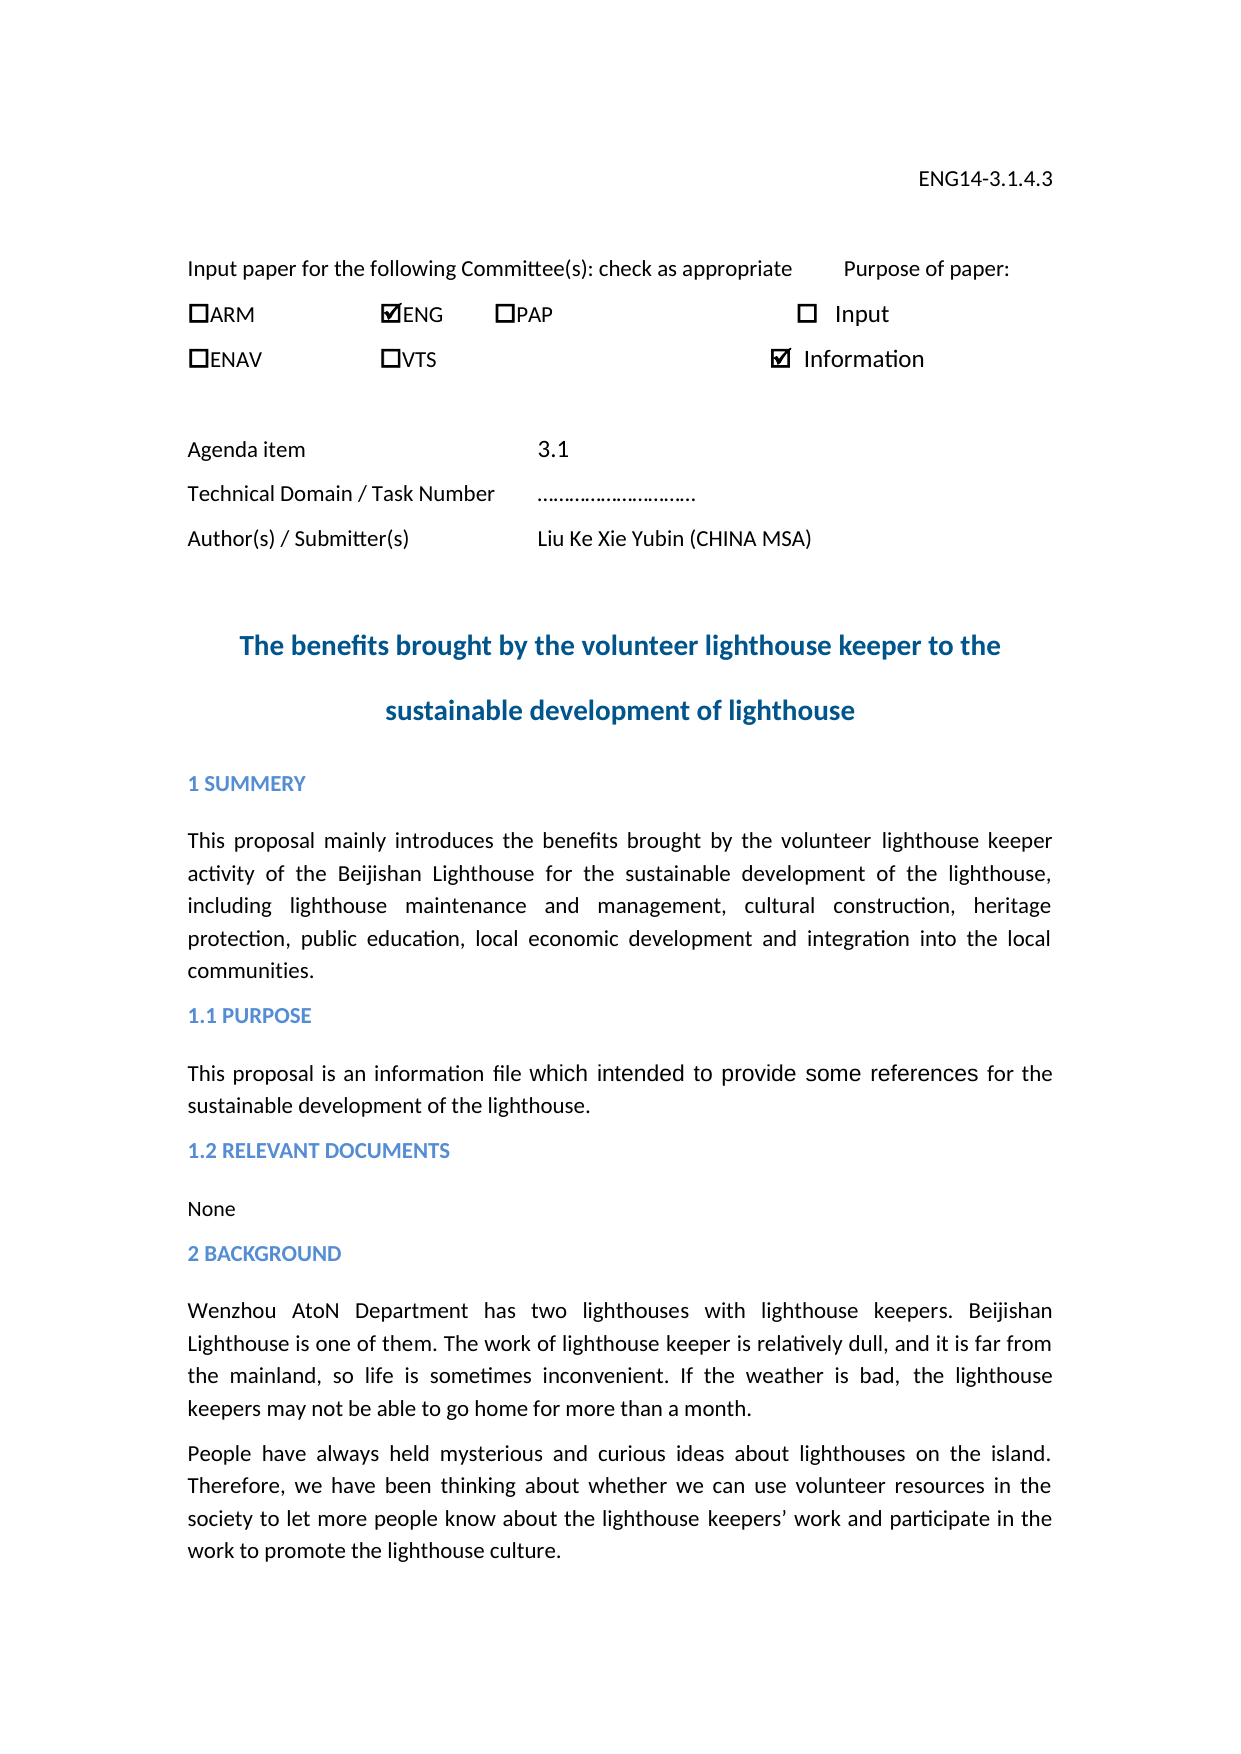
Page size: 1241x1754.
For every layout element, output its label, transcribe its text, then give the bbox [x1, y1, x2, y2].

text Author(s) / Submitter(s) Liu Ke Xie Yubin (CHINA MSA) [187, 522, 1053, 554]
text Technical Domain / Task Number ………………………… [187, 477, 1053, 509]
text ARM ENG PAP Input [187, 297, 1053, 329]
title 2 Background [187, 1237, 1053, 1269]
title 1 SUMMERY [187, 767, 1053, 799]
text This proposal is an information file which intended to provide some references for the sustainable development of the lighthouse. [187, 1057, 1053, 1122]
text Input paper for the following Committee(s): check as appropriate Purpose of paper: [187, 252, 1053, 284]
text ENG14-3.1.4.3 [187, 162, 1053, 194]
text Wenzhou AtoN Department has two lighthouses with lighthouse keepers. Beijishan Lighthouse is one of them. The work of lighthouse keeper is relatively dull, and it is far from the mainland, so life is sometimes inconvenient. If the weather is bad, the lighthouse keepers may not be able to go home for more than a month. [187, 1294, 1053, 1424]
text This proposal mainly introduces the benefits brought by the volunteer lighthouse keeper activity of the Beijishan Lighthouse for the sustainable development of the lighthouse, including lighthouse maintenance and management, cultural construction, heritage protection, public education, local economic development and integration into the local communities. [187, 824, 1053, 987]
text People have always held mysterious and curious ideas about lighthouses on the island. Therefore, we have been thinking about whether we can use volunteer resources in the society to let more people know about the lighthouse keepers’ work and participate in the work to promote the lighthouse culture. [187, 1437, 1053, 1567]
text Agenda item 3.1 [187, 432, 1053, 464]
title 1.1 PURPOSE [187, 999, 1053, 1032]
title The benefits brought by the volunteer lighthouse keeper to the sustainable development of lighthouse [187, 612, 1053, 742]
text ENAV VTS Information [187, 342, 1053, 374]
text None [187, 1192, 1053, 1224]
title 1.2 Relevant documents [187, 1134, 1053, 1167]
